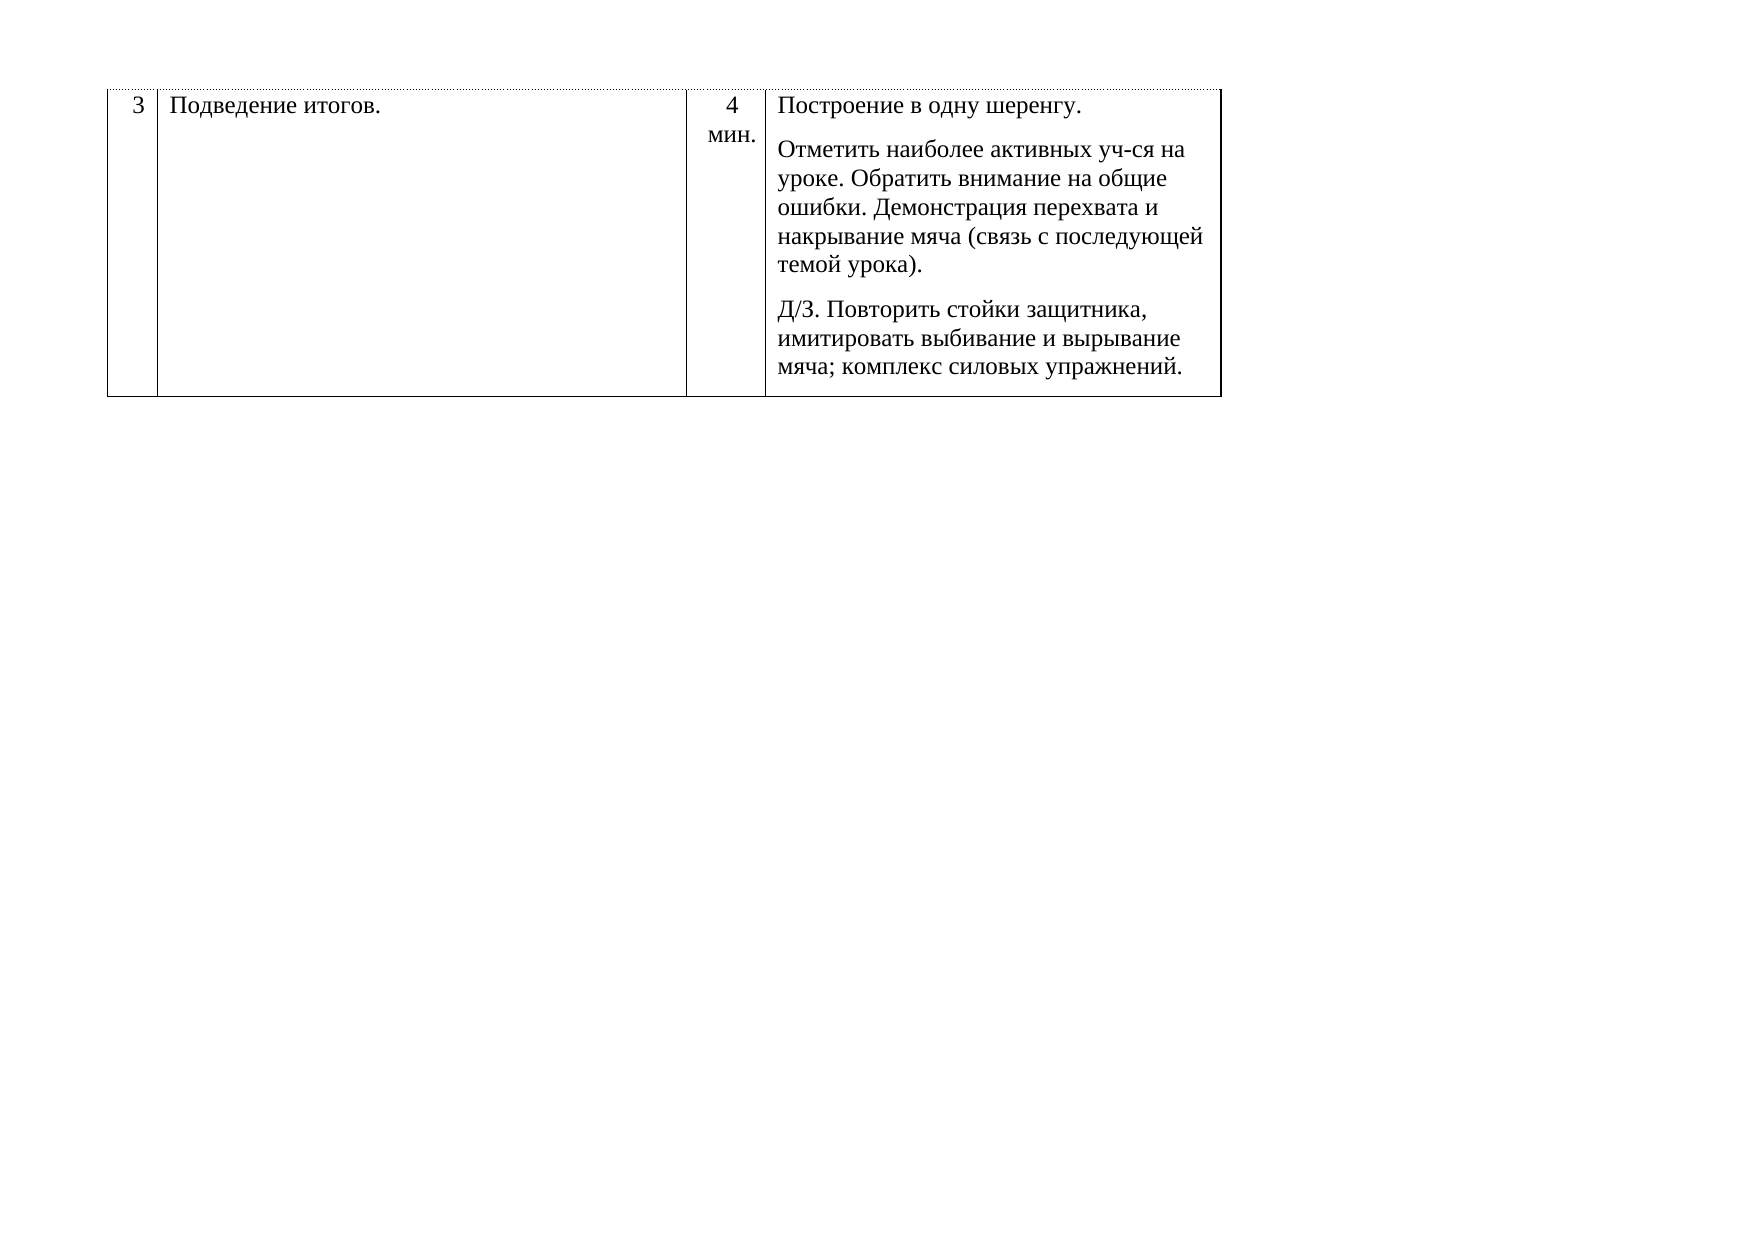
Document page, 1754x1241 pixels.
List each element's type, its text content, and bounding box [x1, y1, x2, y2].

table_cell Построение в одну шеренгу. Отметить наиболее активных уч-ся на уроке. Обратить внимание на общие ошибки. Демонстрация перехвата и накрывание мяча (связь с последующей темой урока). Д/З. Повторить стойки защитника, имитировать выбивание и вырывание мяча; комплекс силовых упражнений. [766, 89, 1220, 396]
table_cell 3 [108, 89, 157, 396]
table_cell Подведение итогов. [158, 89, 687, 396]
table_cell 4 мин. [687, 89, 765, 396]
